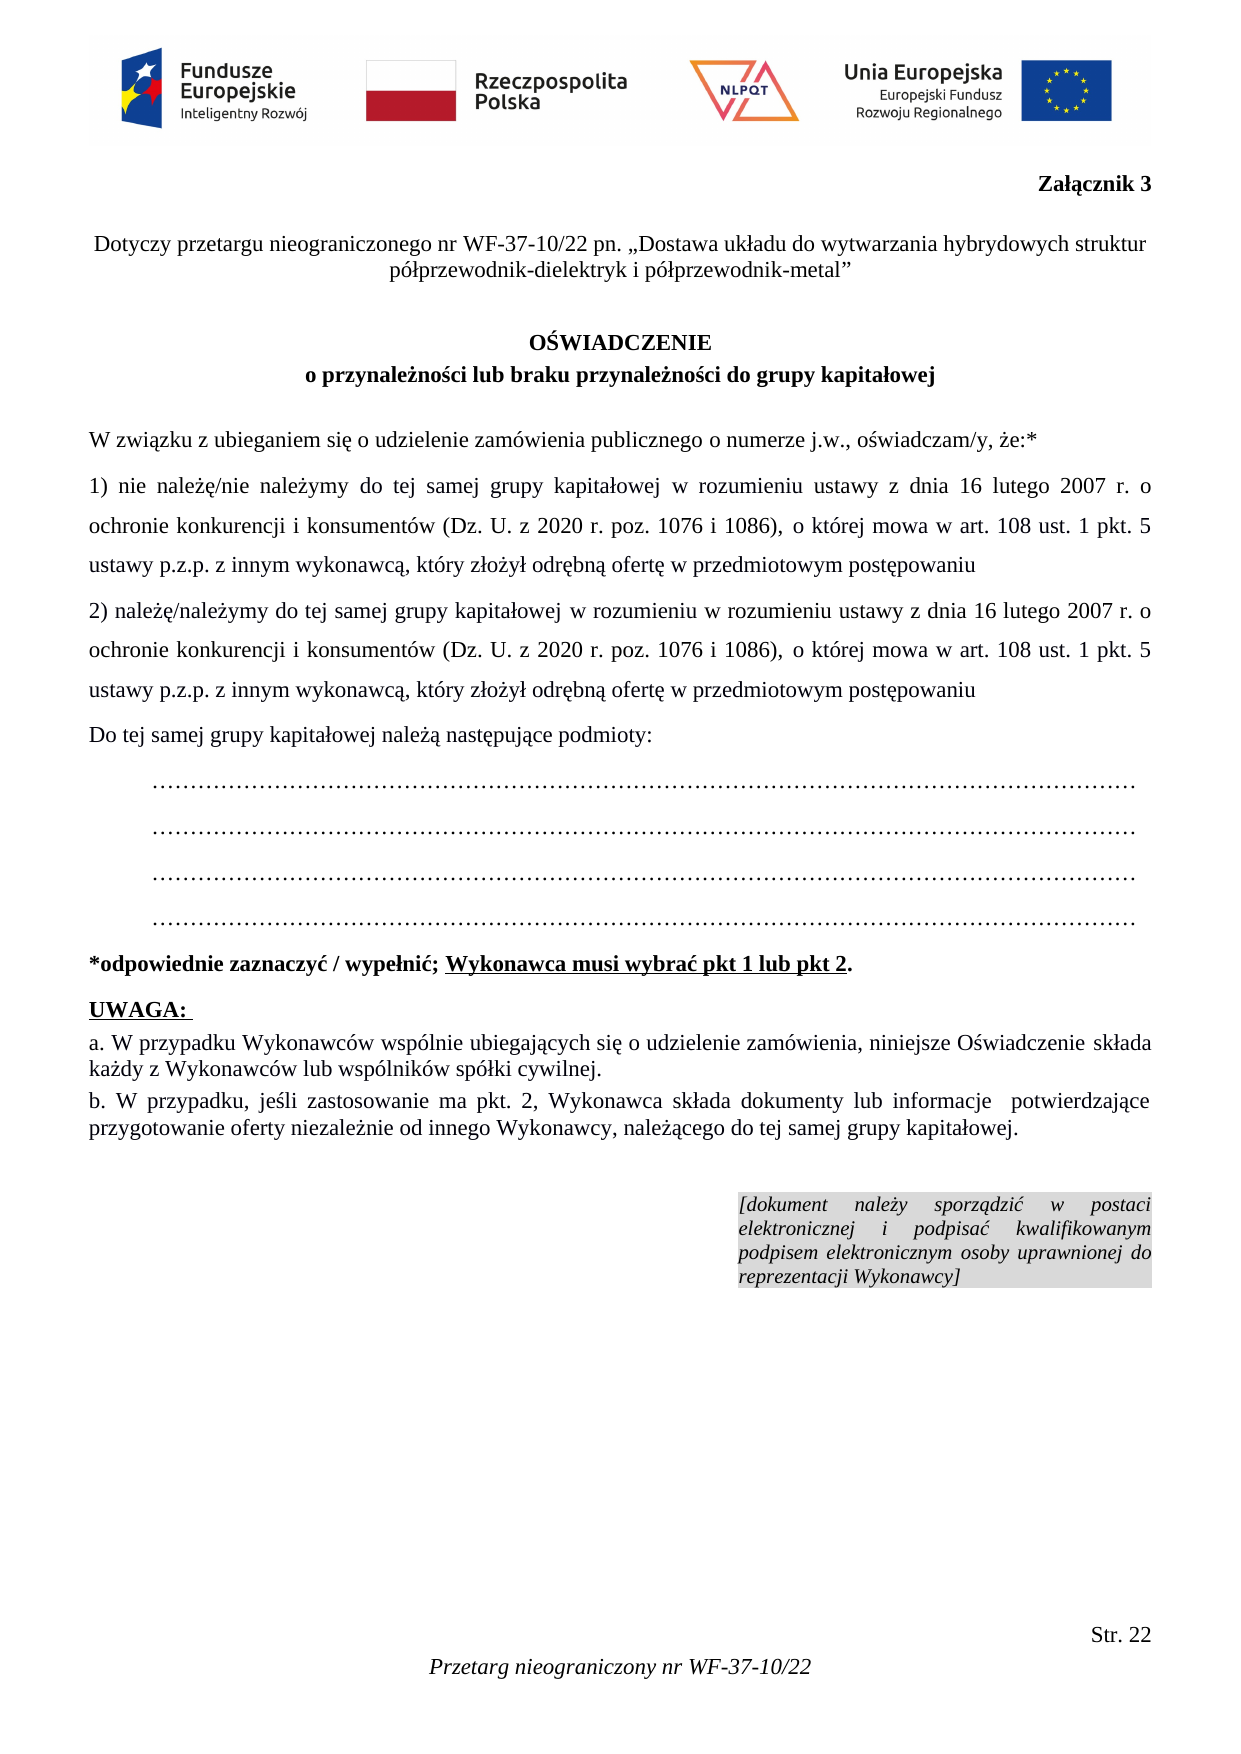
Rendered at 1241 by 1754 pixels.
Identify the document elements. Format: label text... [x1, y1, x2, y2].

text ………………………………………………………………………………………………………………… [151, 859, 1152, 885]
text *odpowiednie zaznaczyć / wypełnić; Wykonawca musi wybrać pkt 1 lub pkt 2. [89, 950, 1152, 977]
text 1) nie należę/nie należymy do tej samej grupy kapitałowej w rozumieniu ustawy z dnia 16 lutego 2007 r. o ochronie konkurencji i konsumentów (Dz. U. z 2020 r. poz. 1076 i 1086), o której mowa w art. 108 ust. 1 pkt. 5 ustawy p.z.p. z innym wykonawcą, który złożył odrębną ofertę w przedmiotowym postępowaniu [89, 472, 1152, 577]
text Załącznik 3 [89, 170, 1152, 196]
text 2) należę/należymy do tej samej grupy kapitałowej w rozumieniu w rozumieniu ustawy z dnia 16 lutego 2007 r. o ochronie konkurencji i konsumentów (Dz. U. z 2020 r. poz. 1076 i 1086), o której mowa w art. 108 ust. 1 pkt. 5 ustawy p.z.p. z innym wykonawcą, który złożył odrębną ofertę w przedmiotowym postępowaniu [89, 597, 1152, 702]
text W związku z ubieganiem się o udzielenie zamówienia publicznego o numerze j.w., oświadczam/y, że:* [89, 426, 1152, 453]
text OŚWIADCZENIE [89, 329, 1152, 355]
text ………………………………………………………………………………………………………………… [151, 813, 1152, 839]
picture [88, 35, 1152, 146]
text [dokument należy sporządzić w postaci elektronicznej i podpisać kwalifikowanym podpisem elektronicznym osoby uprawnionej do reprezentacji Wykonawcy] [738, 1192, 1152, 1288]
text o przynależności lub braku przynależności do grupy kapitałowej [89, 361, 1152, 388]
text Dotyczy przetargu nieograniczonego nr WF-37-10/22 pn. „Dostawa układu do wytwarzania hybrydowych struktur półprzewodnik-dielektryk i półprzewodnik-metal” [89, 230, 1152, 283]
text a. W przypadku Wykonawców wspólnie ubiegających się o udzielenie zamówienia, niniejsze Oświadczenie składa każdy z Wykonawców lub wspólników spółki cywilnej. [89, 1028, 1152, 1081]
text Do tej samej grupy kapitałowej należą następujące podmioty: [89, 722, 1152, 748]
text ………………………………………………………………………………………………………………… [151, 767, 1152, 794]
text UWAGA: [89, 996, 1152, 1022]
text b. W przypadku, jeśli zastosowanie ma pkt. 2, Wykonawca składa dokumenty lub informacje potwierdzające przygotowanie oferty niezależnie od innego Wykonawcy, należącego do tej samej grupy kapitałowej. [89, 1087, 1152, 1140]
text ………………………………………………………………………………………………………………… [151, 904, 1152, 931]
